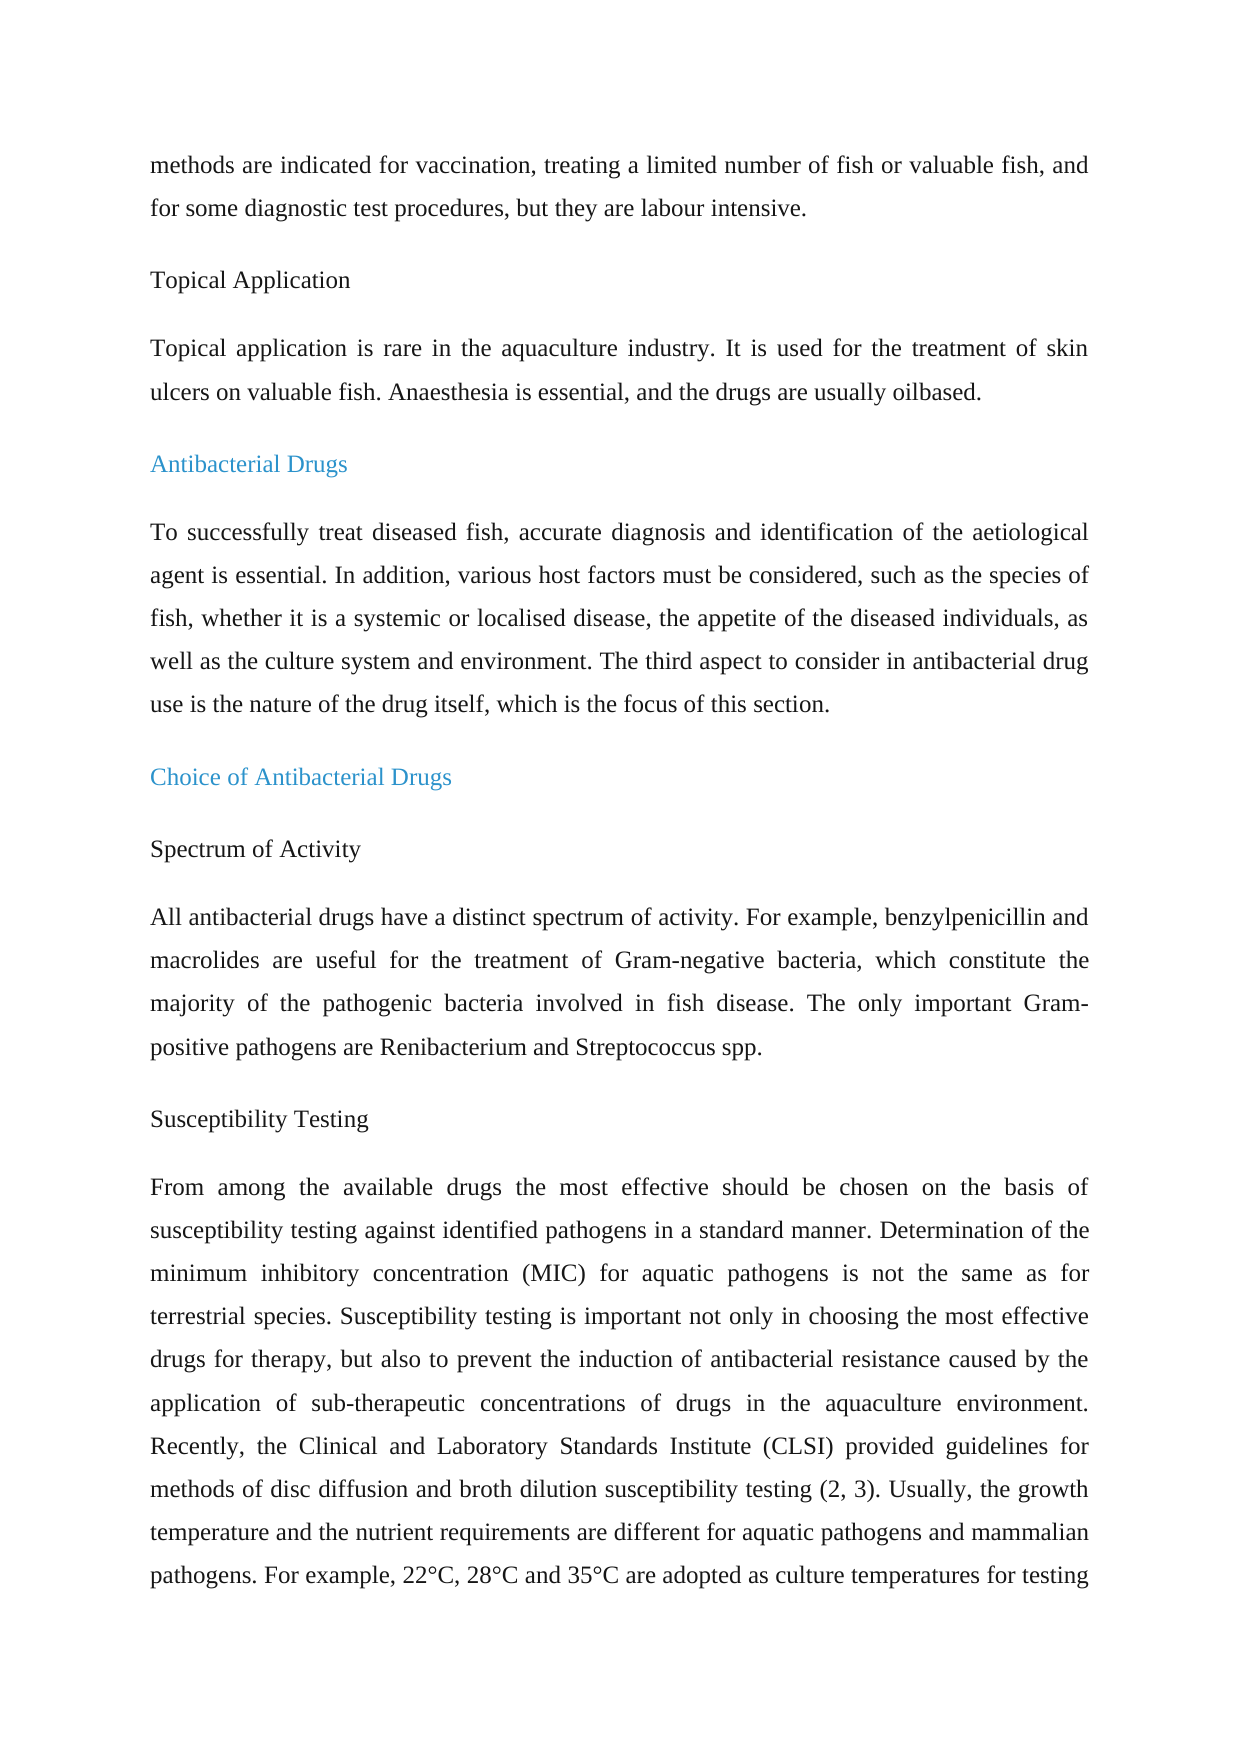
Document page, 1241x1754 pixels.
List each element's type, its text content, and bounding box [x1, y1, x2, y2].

text To successfully treat diseased fish, accurate diagnosis and identification of the aetiological agent is essential. In addition, various host factors must be considered, such as the species of fish, whether it is a systemic or localised disease, the appetite of the diseased individuals, as well as the culture system and environment. The third aspect to consider in antibacterial drug use is the nature of the drug itself, which is the focus of this section. [150, 517, 1090, 718]
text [150, 1172, 1090, 1589]
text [150, 150, 1090, 222]
text Topical Application [150, 265, 1090, 294]
text Susceptibility Testing [150, 1104, 1090, 1133]
text Topical application is rare in the aquaculture industry. It is used for the treatment of skin ulcers on valuable fish. Anaesthesia is essential, and the drugs are usually oilbased. [150, 333, 1090, 405]
text Antibacterial Drugs [150, 449, 1090, 478]
text Spectrum of Activity [150, 834, 1090, 863]
text Choice of Antibacterial Drugs [150, 762, 1090, 791]
text All antibacterial drugs have a distinct spectrum of activity. For example, benzylpenicillin and macrolides are useful for the treatment of Gram-negative bacteria, which constitute the majority of the pathogenic bacteria involved in fish disease. The only important Gram-positive pathogens are Renibacterium and Streptococcus spp. [150, 902, 1090, 1060]
